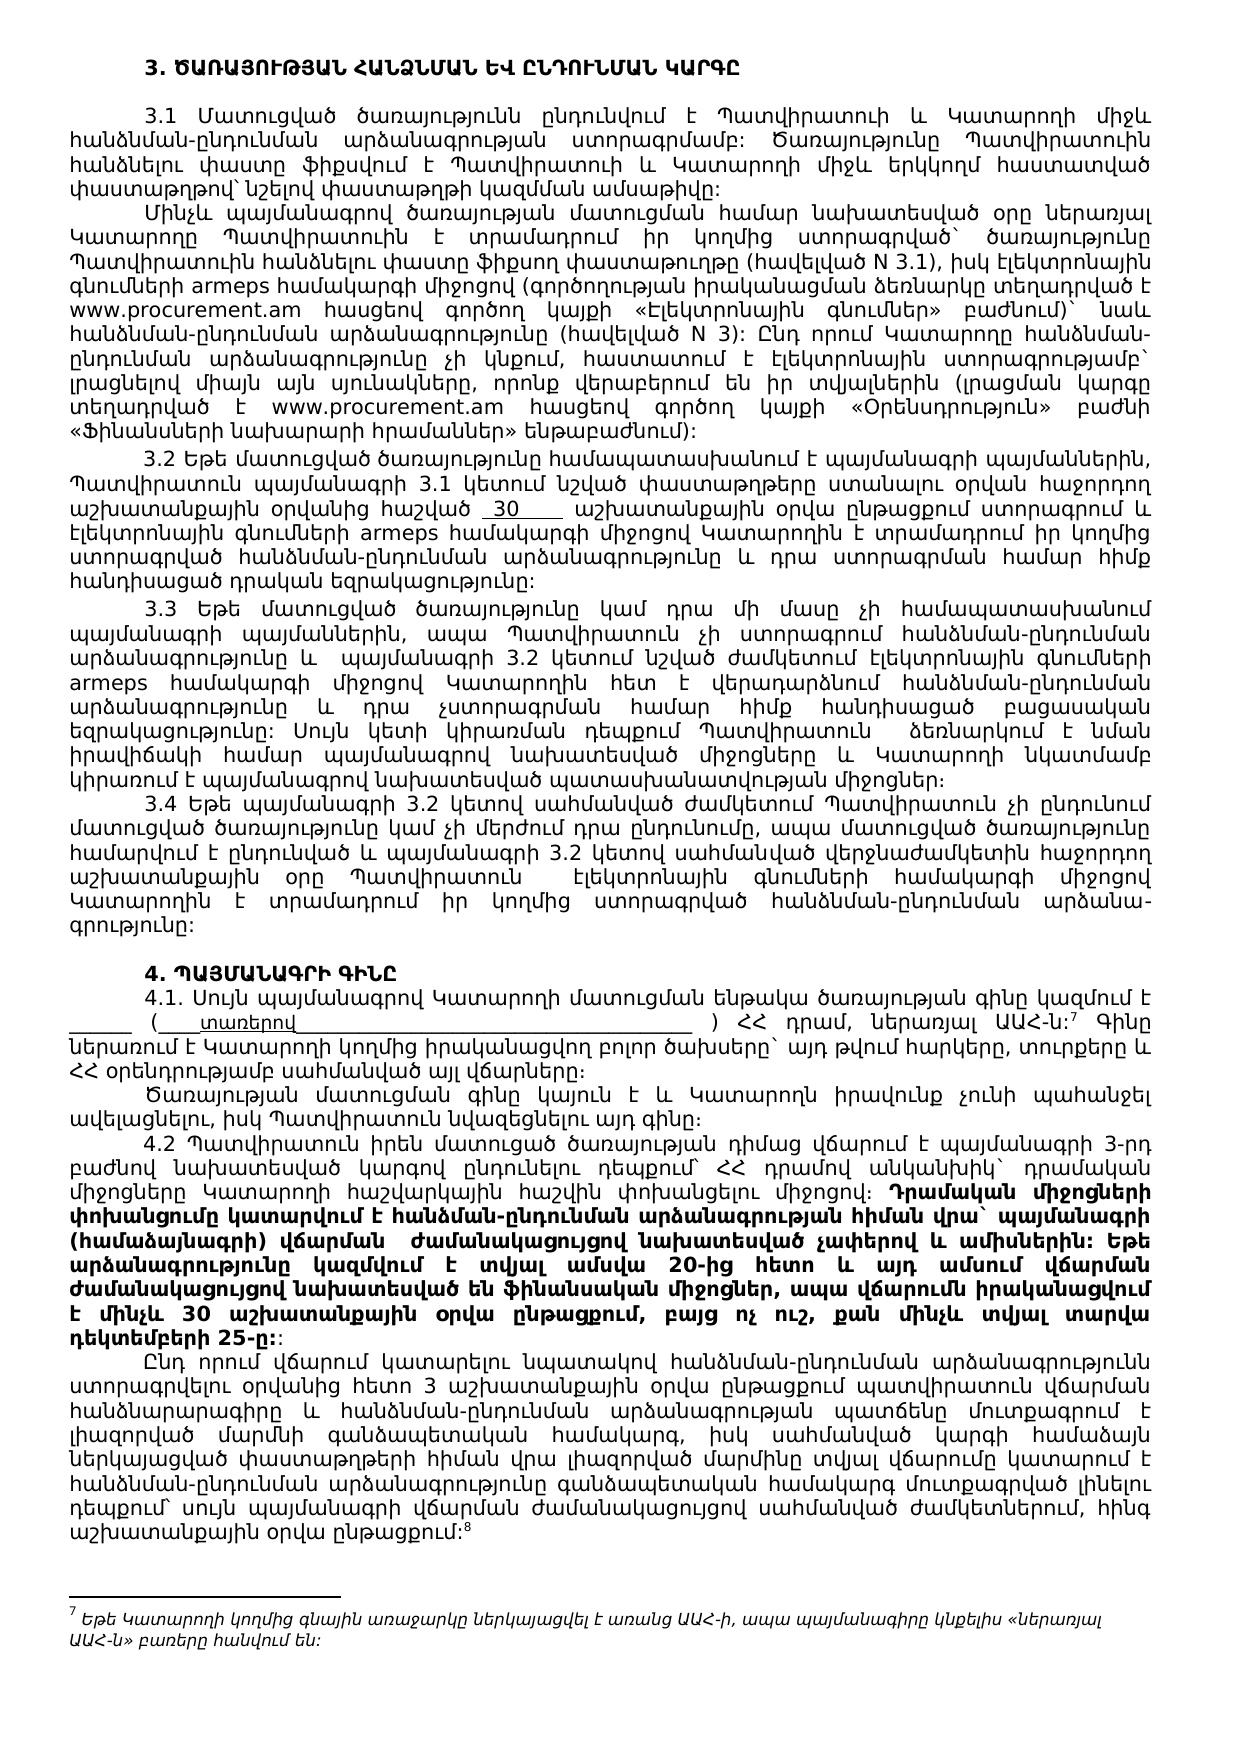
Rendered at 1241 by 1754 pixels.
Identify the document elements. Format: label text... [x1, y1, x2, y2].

text Ընդ որում վճարում կատարելու նպատակով հանձնման-ընդունման արձանագրությունն ստորագրվելու օրվանից հետո 3 աշխատանքային օրվա ընթացքում պատվիրատուն վճարման հանձնարարագիրը և հանձնման-ընդունման արձանագրության պատճենը մուտքագրում է լիազորված մարմնի գանձապետական համակարգ, իսկ սահմանված կարգի համաձայն ներկայացված փաստաթղթերի հիման վրա լիազորված մարմինը տվյալ վճարումը կատարում է հանձնման-ընդունման արձանագրությունը գանձապետական համակարգ մուտքագրված լինելու դեպքում՝ սույն պայմանագրի վճարման ժամանակացույցով սահմանված ժամկետներում, հինգ աշխատանքային օրվա ընթացքում: [69, 1350, 1152, 1544]
text 4.2 Պատվիրատուն իրեն մատուցած ծառայության դիմաց վճարում է պայմանագրի 3-րդ բաժնով նախատեսված կարգով ընդունելու դեպքում՝ ՀՀ դրամով անկանխիկ` դրամական միջոցները Կատարողի հաշվարկային հաշվին փոխանցելու միջոցով։ Դրամական միջոցների փոխանցումը կատարվում է հանձման-ընդունման արձանագրության հիման վրա` պայմանագրի (համաձայնագրի) վճարման ժամանակացույցով նախատեսված չափերով և ամիսներին: Եթե արձանագրությունը կազմվում է տվյալ ամսվա 20-ից հետո և այդ ամսում վճարման ժամանակացույցով նախատեսված են ֆինանսական միջոցներ, ապա վճարումն իրականացվում է մինչև 30 աշխատանքային օրվա ընթացքում, բայց ոչ ուշ, քան մինչև տվյալ տարվա դեկտեմբերի 25-ը:: [69, 1132, 1152, 1350]
text 3.2 Եթե մատուցված ծառայությունը համապատասխանում է պայմանագրի պայմաններին, Պատվիրատուն պայմանագրի 3.1 կետում նշված փաստաթղթերը ստանալու օրվան հաջորդող աշխատանքային օրվանից հաշված 30 աշխատանքային օրվա ընթացքում ստորագրում և էլեկտրոնային գնումների armeps համակարգի միջոցով Կատարողին է տրամադրում իր կողմից ստորագրված հանձնման-ընդունման արձանագրությունը և դրա ստորագրման համար հիմք հանդիսացած դրական եզրակացությունը: [69, 444, 1152, 594]
text 3.1 Մատուցված ծառայությունն ընդունվում է Պատվիրատուի և Կատարողի միջև հանձնման-ընդունման արձանագրության ստորագրմամբ: Ծառայությունը Պատվիրատուին հանձնելու փաստը ֆիքսվում է Պատվիրատուի և Կատարողի միջև երկկողմ հաստատված փաստաթղթով՝ նշելով փաստաթղթի կազմման ամսաթիվը: [69, 104, 1152, 201]
text Մինչև պայմանագրով ծառայության մատուցման համար նախատեսված օրը ներառյալ Կատարողը Պատվիրատուին է տրամադրում իր կողմից ստորագրված` ծառայությունը Պատվիրատուին հանձնելու փաստը ֆիքսող փաստաթուղթը (հավելված N 3.1), իսկ էլեկտրոնային գնումների armeps համակարգի միջոցով (գործողության իրականացման ձեռնարկը տեղադրված է www.procurement.am հասցեով գործող կայքի «Էլեկտրոնային գնումներ» բաժնում)` նաև հանձնման-ընդունման արձանագրությունը (հավելված N 3): Ընդ որում Կատարողը հանձնման-ընդունման արձանագրությունը չի կնքում, հաստատում է էլեկտրոնային ստորագրությամբ` լրացնելով միայն այն սյունակները, որոնք վերաբերում են իր տվյալներին (լրացման կարգը տեղադրված է www.procurement.am հասցեով գործող կայքի «Օրենսդրություն» բաժնի «Ֆինանսների նախարարի հրամաններ» ենթաբաժնում): [69, 201, 1152, 444]
text 3.3 Եթե մատուցված ծառայությունը կամ դրա մի մասը չի համապատասխանում պայմանագրի պայմաններին, ապա Պատվիրատուն չի ստորագրում հանձնման-ընդունման արձանագրությունը և պայմանագրի 3.2 կետում նշված ժամկետում էլեկտրոնային գնումների armeps համակարգի միջոցով Կատարողին հետ է վերադարձնում հանձնման-ընդունման արձանագրությունը և դրա չստորագրման համար հիմք հանդիսացած բացասական եզրակացությունը: Սույն կետի կիրառման դեպքում Պատվիրատուն ձեռնարկում է նման իրավիճակի համար պայմանագրով նախատեսված միջոցները և Կատարողի նկատմամբ կիրառում է պայմանագրով նախատեսված պատասխանատվության միջոցներ։ [69, 594, 1152, 792]
text 3.4 Եթե պայմանագրի 3.2 կետով սահմանված ժամկետում Պատվիրատուն չի ընդունում մատուցված ծառայությունը կամ չի մերժում դրա ընդունումը, ապա մատուցված ծառայությունը համարվում է ընդունված և պայմանագրի 3.2 կետով սահմանված վերջնաժամկետին հաջորդող աշխատանքային օրը Պատվիրատուն էլեկտրոնային գնումների համակարգի միջոցով Կատարողին է տրամադրում իր կողմից ստորագրված հանձնման-ընդունման արձանագրությունը: [69, 792, 1152, 938]
text 3. ԾԱՌԱՅՈՒԹՅԱՆ ՀԱՆՁՆՄԱՆ ԵՎ ԸՆԴՈՒՆՄԱՆ ԿԱՐԳԸ [69, 56, 1152, 80]
text Ծառայության մատուցման գինը կայուն է և Կատարողն իրավունք չունի պահանջել ավելացնելու, իսկ Պատվիրատուն նվազեցնելու այդ գինը։ [69, 1083, 1152, 1132]
text 4.1. Սույն պայմանագրով Կատարողի մատուցման ենթակա ծառայության գինը կազմում է ______ (____տառերով______________________________________ ) ՀՀ դրամ, ներառյալ ԱԱՀ-ն: Գինը ներառում է Կատարողի կողմից իրականացվող բոլոր ծախսերը` այդ թվում հարկերը, տուրքերը և ՀՀ օրենդրությամբ սահմանված այլ վճարները։ [69, 986, 1152, 1083]
text 4. ՊԱՅՄԱՆԱԳՐԻ ԳԻՆԸ [69, 962, 1152, 986]
